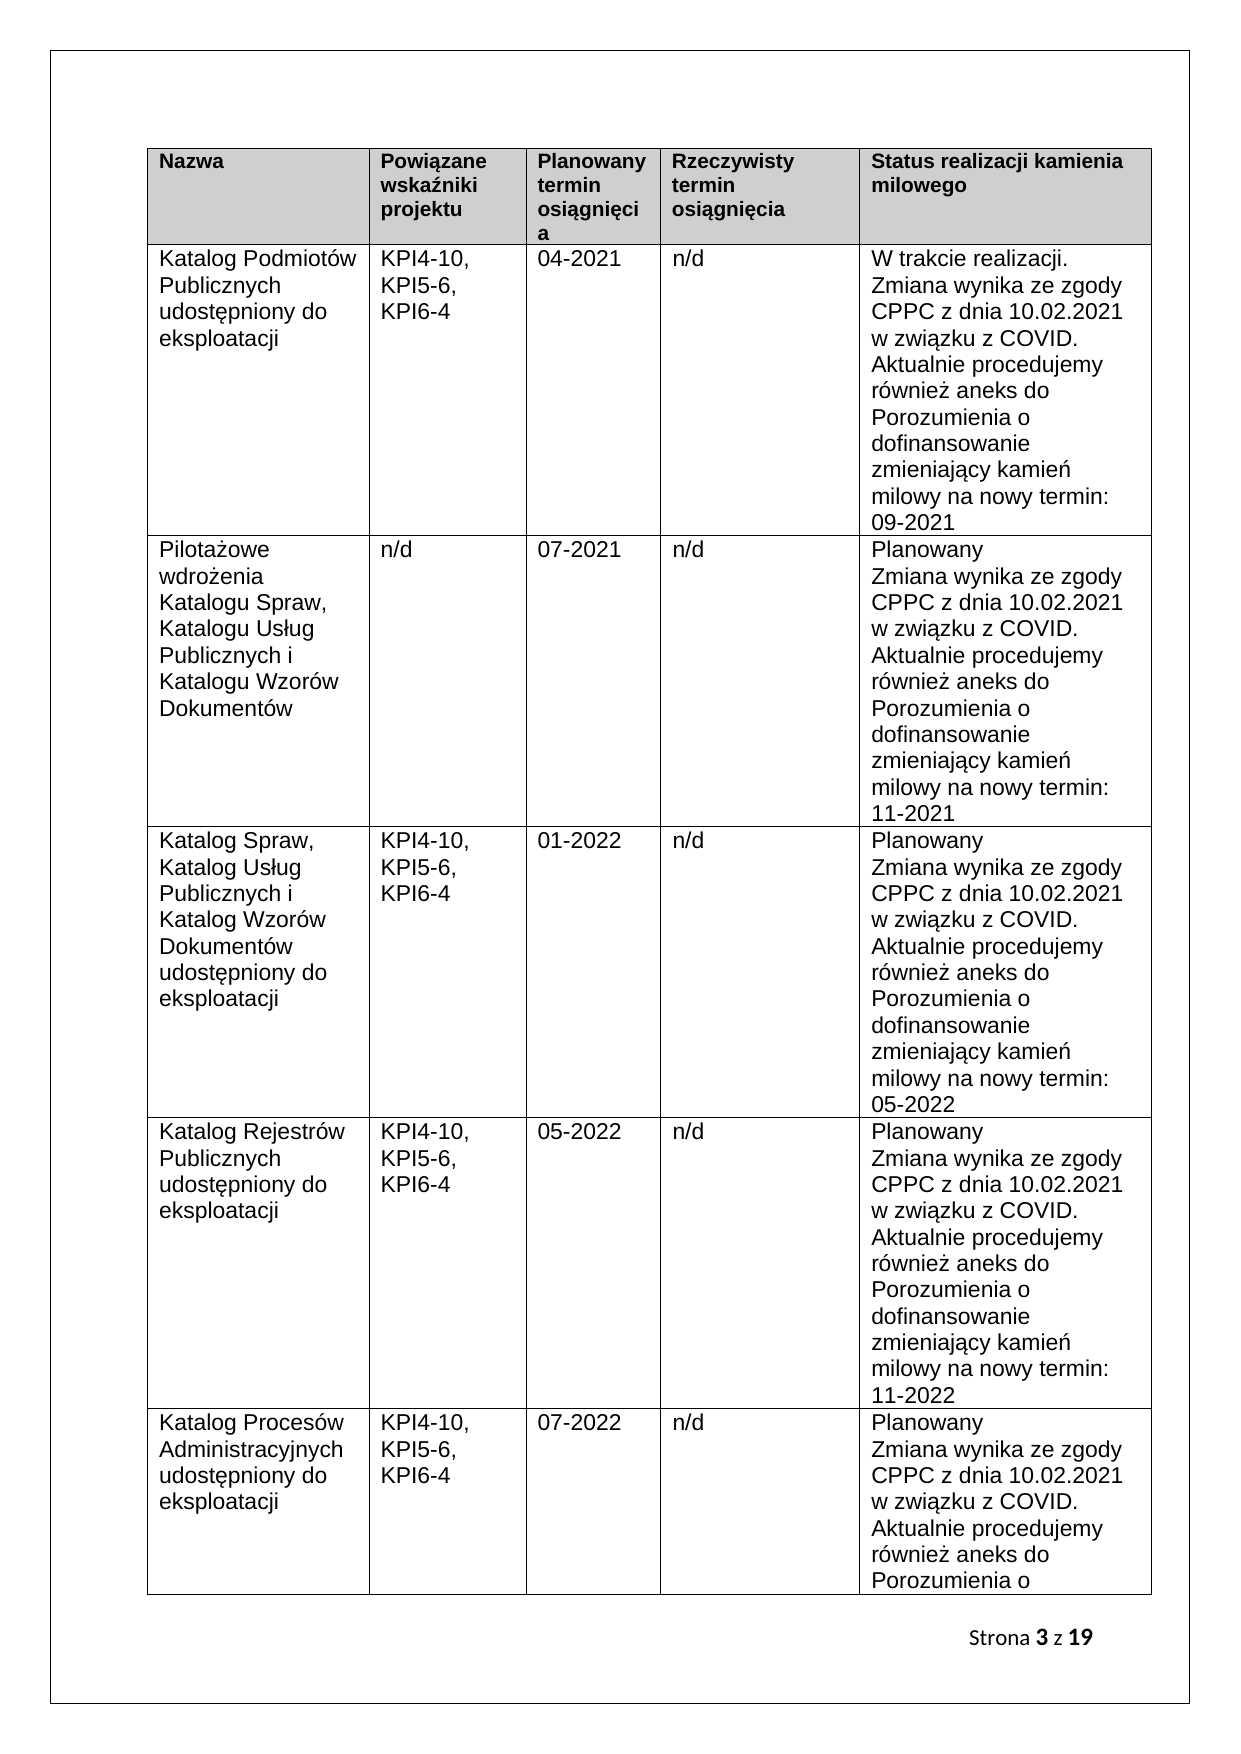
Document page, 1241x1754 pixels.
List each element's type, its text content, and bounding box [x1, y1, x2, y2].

table_cell n/d [661, 536, 859, 826]
table_cell Pilotażowe wdrożenia Katalogu Spraw, Katalogu Usług Publicznych i Katalogu Wzorów Dokumentów [148, 536, 369, 826]
table_cell Katalog Podmiotów Publicznych udostępniony do eksploatacji [148, 245, 369, 535]
table_cell n/d [661, 245, 859, 535]
table_cell 07-2022 [527, 1409, 660, 1594]
table_cell 05-2022 [527, 1118, 660, 1408]
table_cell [860, 1409, 1151, 1594]
table_cell KPI4-10, KPI5-6, KPI6-4 [370, 1409, 526, 1594]
table_cell n/d [370, 536, 526, 826]
table_header Status realizacji kamienia milowego [860, 149, 1151, 244]
table_cell Katalog Rejestrów Publicznych udostępniony do eksploatacji [148, 1118, 369, 1408]
table_cell KPI4-10, KPI5-6, KPI6-4 [370, 827, 526, 1117]
table_cell Planowany Zmiana wynika ze zgody CPPC z dnia 10.02.2021 w związku z COVID. Aktualnie procedujemy również aneks do Porozumienia o dofinansowanie zmieniający kamień milowy na nowy termin: 11-2021 [860, 536, 1151, 826]
table_cell Planowany Zmiana wynika ze zgody CPPC z dnia 10.02.2021 w związku z COVID. Aktualnie procedujemy również aneks do Porozumienia o dofinansowanie zmieniający kamień milowy na nowy termin: 05-2022 [860, 827, 1151, 1117]
table_header Nazwa [148, 149, 369, 244]
table_cell n/d [661, 827, 859, 1117]
table_cell 07-2021 [527, 536, 660, 826]
table_cell 04-2021 [527, 245, 660, 535]
table_header Planowany termin osiągnięcia [527, 149, 660, 244]
table_header Rzeczywisty termin osiągnięcia [661, 149, 859, 244]
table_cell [148, 1409, 369, 1594]
table_cell KPI4-10, KPI5-6, KPI6-4 [370, 245, 526, 535]
table_cell KPI4-10, KPI5-6, KPI6-4 [370, 1118, 526, 1408]
table_cell W trakcie realizacji. Zmiana wynika ze zgody CPPC z dnia 10.02.2021 w związku z COVID. Aktualnie procedujemy również aneks do Porozumienia o dofinansowanie zmieniający kamień milowy na nowy termin: 09-2021 [860, 245, 1151, 535]
table_cell Katalog Spraw, Katalog Usług Publicznych i Katalog Wzorów Dokumentów udostępniony do eksploatacji [148, 827, 369, 1117]
table_cell 01-2022 [527, 827, 660, 1117]
table_header Powiązane wskaźniki projektu [370, 149, 526, 244]
table_cell n/d [661, 1118, 859, 1408]
table_cell n/d [661, 1409, 859, 1594]
